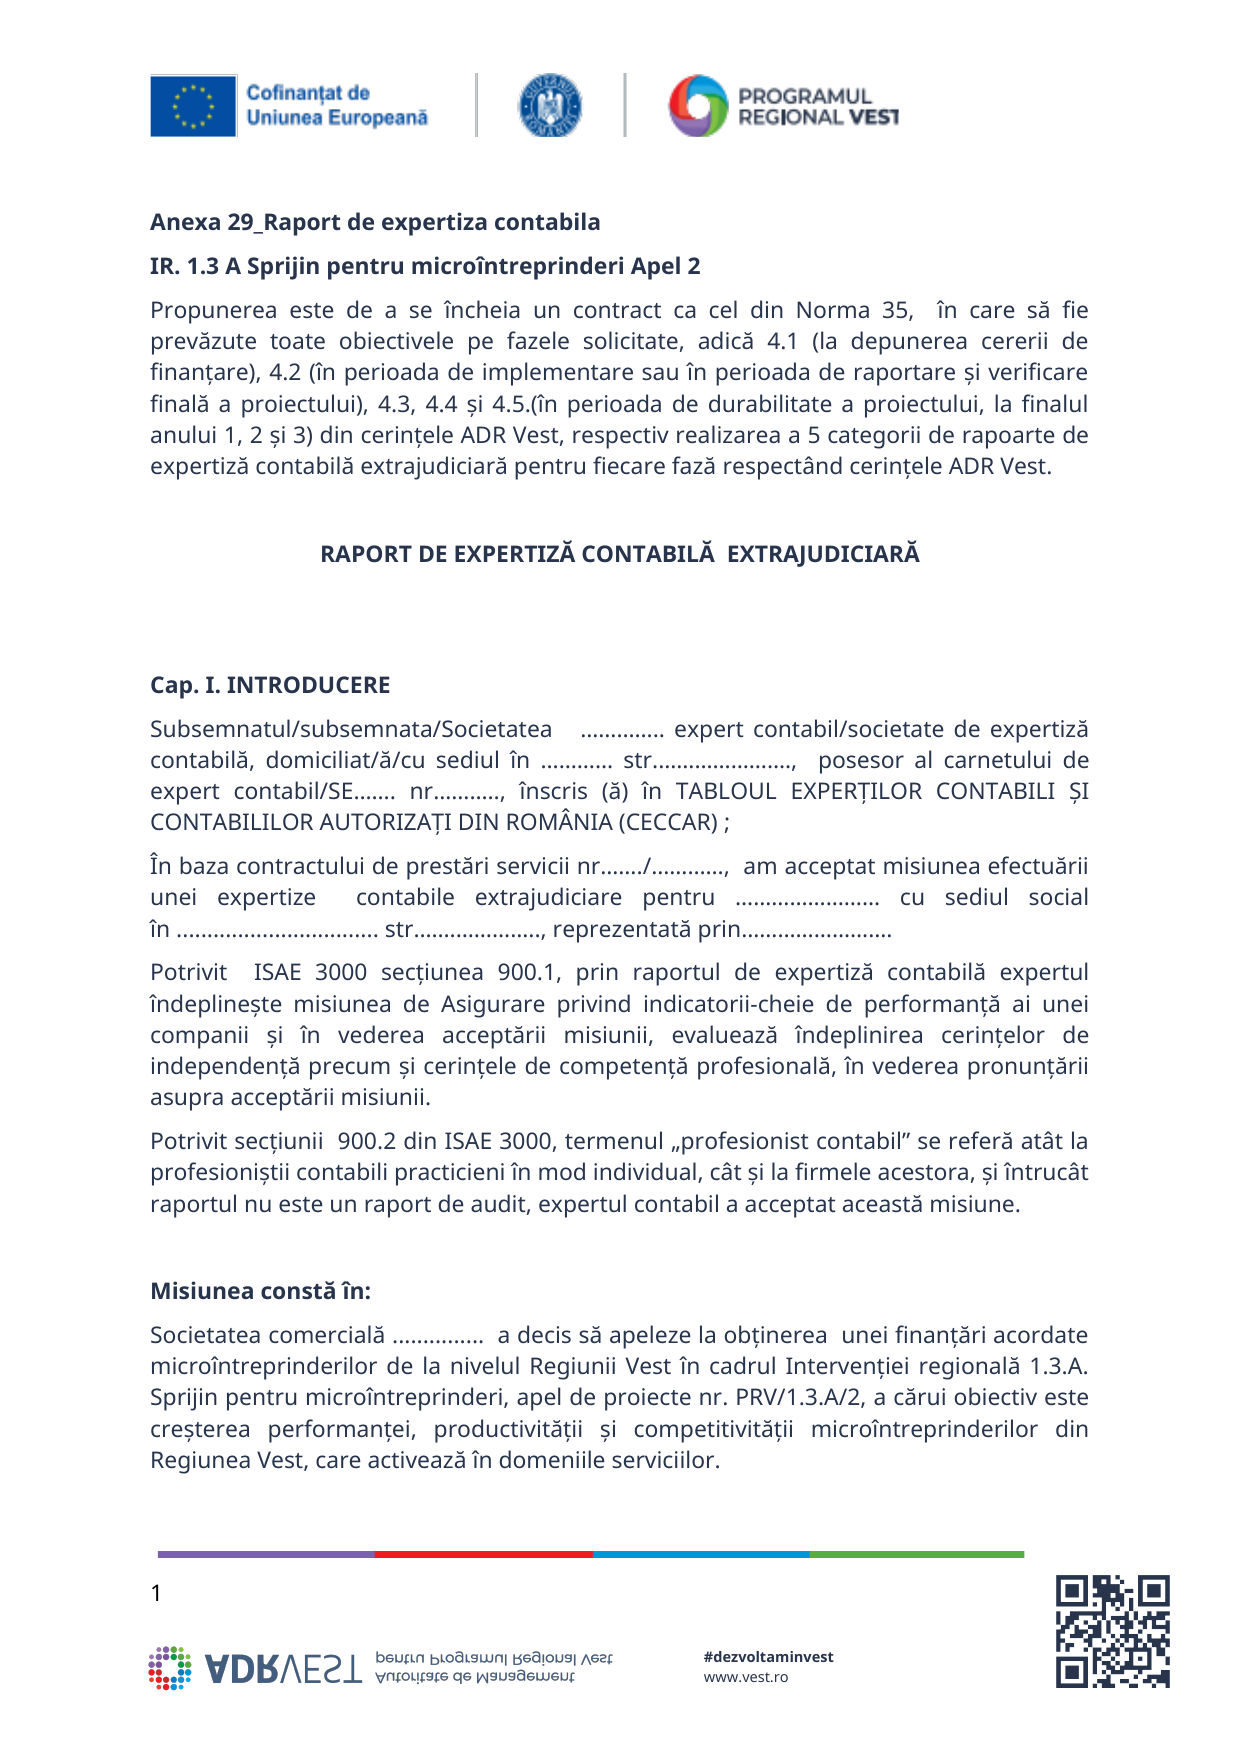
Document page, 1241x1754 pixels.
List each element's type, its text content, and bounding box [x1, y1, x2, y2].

text Subsemnatul/subsemnata/Societatea ………….. expert contabil/societate de expertiză contabilă, domiciliat/ă/cu sediul în ………… str.…………………., posesor al carnetului de expert contabil/SE……. nr……….., înscris (ă) în TABLOUL EXPERȚILOR CONTABILI ȘI CONTABILILOR AUTORIZAȚI DIN ROMÂNIA (CECCAR) ; [150, 712, 1090, 837]
text RAPORT DE EXPERTIZĂ CONTABILĂ EXTRAJUDICIARĂ [150, 537, 1090, 569]
text Misiunea constă în: [150, 1275, 1090, 1306]
text Societatea comercială ............... a decis să apeleze la obținerea unei finanțări acordate microîntreprinderilor de la nivelul Regiunii Vest în cadrul Intervenției regională 1.3.A. Sprijin pentru microîntreprinderi, apel de proiecte nr. PRV/1.3.A/2, a cărui obiectiv este creșterea performanței, productivității și competitivității microîntreprinderilor din Regiunea Vest, care activează în domeniile serviciilor. [150, 1319, 1090, 1475]
picture [1047, 1566, 1179, 1697]
text Potrivit secțiunii 900.2 din ISAE 3000, termenul „profesionist contabil” se referă atât la profesioniștii contabili practicieni în mod individual, cât și la firmele acestora, și întrucât raportul nu este un raport de audit, expertul contabil a acceptat această misiune. [150, 1125, 1090, 1219]
text Anexa 29_Raport de expertiza contabila [150, 206, 1090, 237]
text În baza contractului de prestări servicii nr……./…………, am acceptat misiunea efectuării unei expertize contabile extrajudiciare pentru …………………… cu sediul social în ................................. str.……………….., reprezentată prin……………………. [150, 850, 1090, 944]
picture [139, 1643, 618, 1693]
text Cap. I. INTRODUCERE [150, 669, 1090, 700]
text Potrivit ISAE 3000 secțiunea 900.1, prin raportul de expertiză contabilă expertul îndeplinește misiunea de Asigurare privind indicatorii-cheie de performanță ai unei companii și în vederea acceptării misiunii, evaluează îndeplinirea cerințelor de independență precum și cerințele de competență profesională, în vederea pronunțării asupra acceptării misiunii. [150, 956, 1090, 1112]
text IR. 1.3 A Sprijin pentru microîntreprinderi Apel 2 [150, 250, 1090, 281]
text Propunerea este de a se încheia un contract ca cel din Norma 35, în care să fie prevăzute toate obiectivele pe fazele solicitate, adică 4.1 (la depunerea cererii de finanțare), 4.2 (în perioada de implementare sau în perioada de raportare și verificare finală a proiectului), 4.3, 4.4 și 4.5.(în perioada de durabilitate a proiectului, la finalul anului 1, 2 și 3) din cerințele ADR Vest, respectiv realizarea a 5 categorii de rapoarte de expertiză contabilă extrajudiciară pentru fiecare fază respectând cerințele ADR Vest. [150, 294, 1090, 481]
